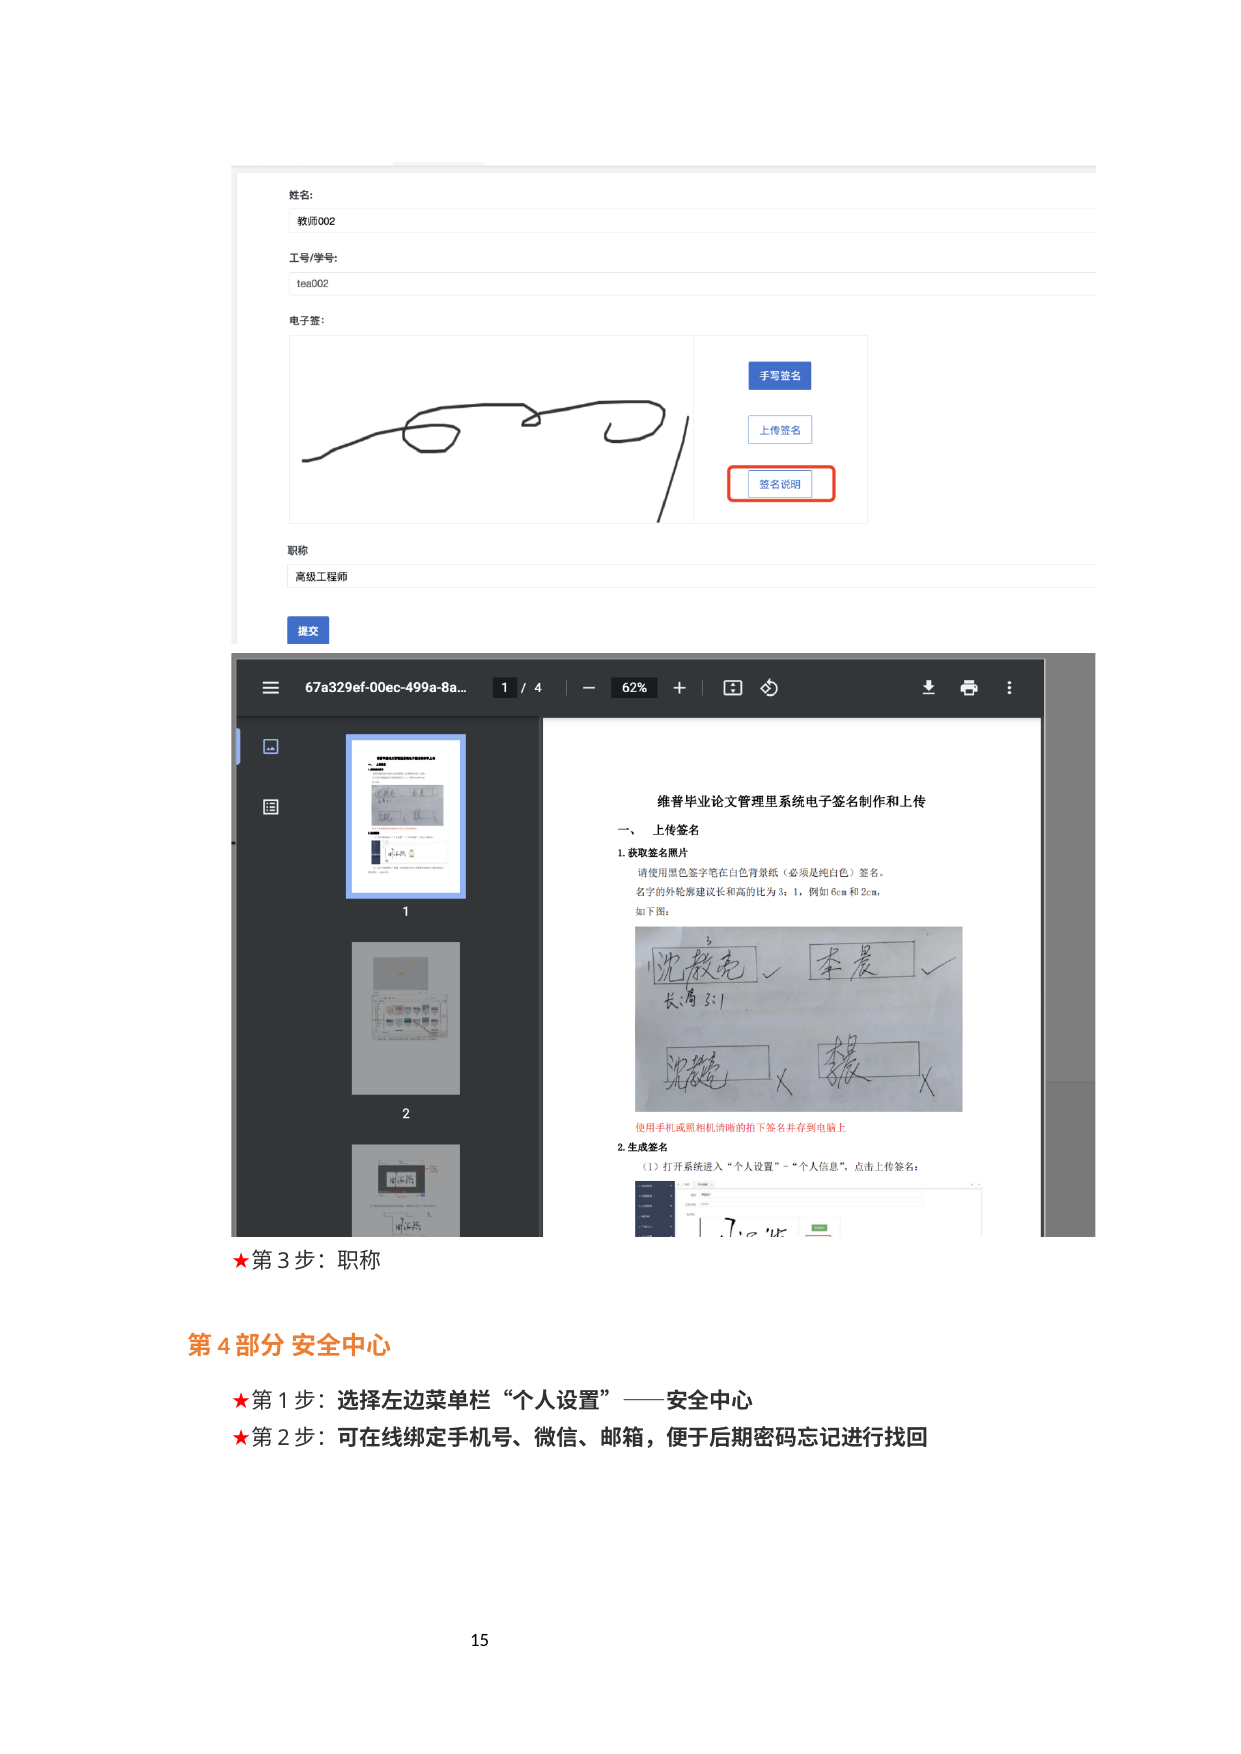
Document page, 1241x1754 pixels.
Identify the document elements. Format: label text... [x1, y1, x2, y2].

picture [231, 162, 1097, 644]
text ★第1步：选择左边菜单栏“个人设置”——安全中心 [187, 1382, 1053, 1415]
text ★第2步：可在线绑定手机号、微信、邮箱，便于后期密码忘记进行找回 [187, 1420, 1053, 1452]
subtitle 第4部分 安全中心 [187, 1312, 1053, 1377]
text ★第3步：职称 [187, 1242, 1053, 1275]
picture [231, 653, 1096, 1237]
